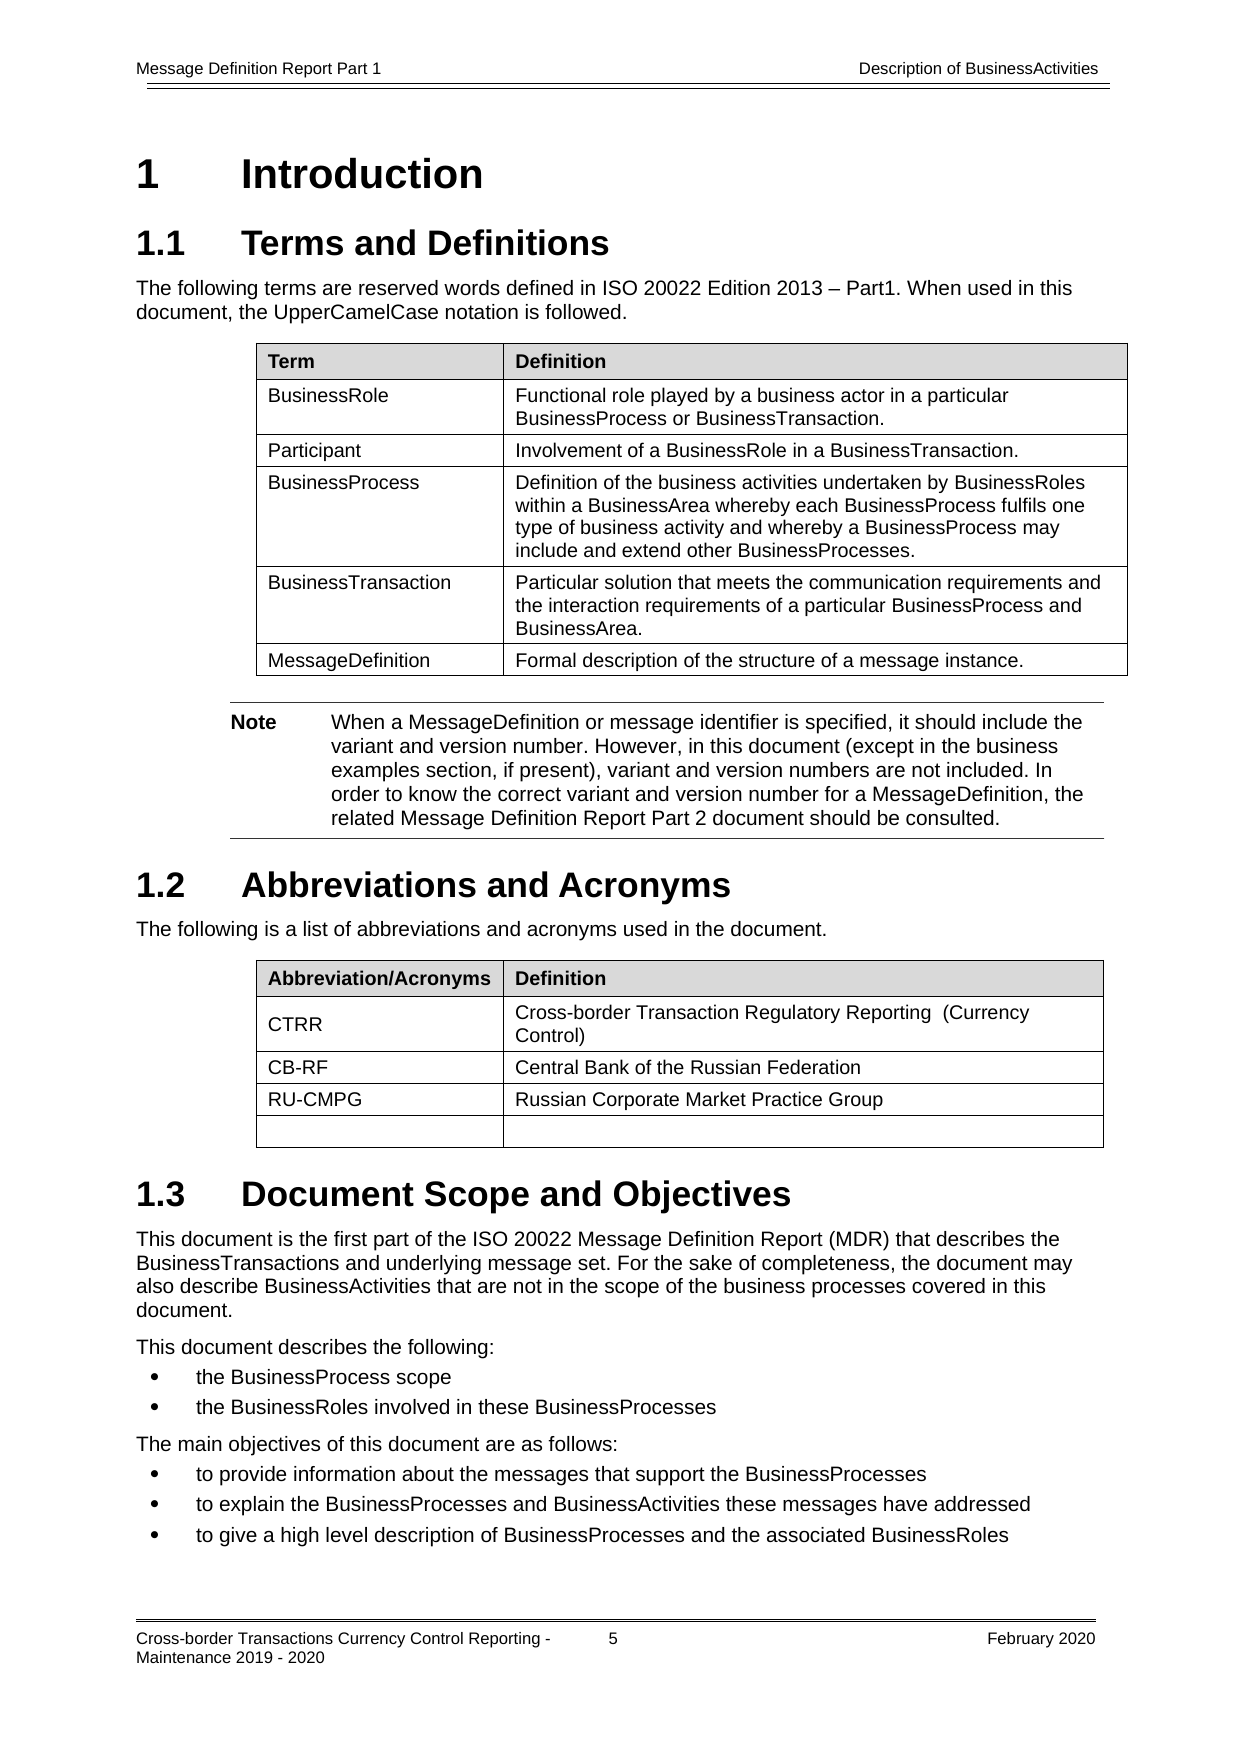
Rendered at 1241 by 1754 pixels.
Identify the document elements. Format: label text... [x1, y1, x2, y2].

table_header Definition [504, 344, 1127, 379]
table_cell Participant [257, 435, 503, 466]
list to give a high level description of BusinessProcesses and the associated BusinessRoles [151, 1523, 1104, 1547]
table_cell BusinessTransaction [257, 567, 503, 643]
table_cell BusinessProcess [257, 467, 503, 566]
table_cell CTRR [257, 997, 503, 1051]
table_cell Involvement of a BusinessRole in a BusinessTransaction. [504, 435, 1127, 466]
table_cell [257, 1116, 503, 1147]
text The main objectives of this document are as follows: [136, 1432, 1104, 1456]
table_cell MessageDefinition [257, 644, 503, 675]
table_cell Russian Corporate Market Practice Group [504, 1084, 1103, 1115]
table_cell Formal description of the structure of a message instance. [504, 644, 1127, 675]
table_cell Functional role played by a business actor in a particular BusinessProcess or BusinessTransaction. [504, 380, 1127, 433]
table_cell Particular solution that meets the communication requirements and the interaction requirements of a particular BusinessProcess and BusinessArea. [504, 567, 1127, 643]
table_header Definition [504, 961, 1103, 996]
text The following terms are reserved words defined in ISO 20022 Edition 2013 – Part1. When used in this document, the UpperCamelCase notation is followed. [136, 276, 1104, 324]
table_cell BusinessRole [257, 380, 503, 433]
table_cell CB-RF [257, 1052, 503, 1083]
list to explain the BusinessProcesses and BusinessActivities these messages have addressed [151, 1492, 1104, 1516]
text This document describes the following: [136, 1335, 1104, 1359]
table_cell RU-CMPG [257, 1084, 503, 1115]
text When a MessageDefinition or message identifier is specified, it should include the variant and version number. However, in this document (except in the business examples section, if present), variant and version numbers are not included. In order to know the correct variant and version number for a MessageDefinition, the related Message Definition Report Part 2 document should be consulted. [230, 703, 1104, 838]
subtitle Abbreviations and Acronyms [136, 864, 1104, 904]
text This document is the first part of the ISO 20022 Message Definition Report (MDR) that describes the BusinessTransactions and underlying message set. For the sake of completeness, the document may also describe BusinessActivities that are not in the scope of the business processes covered in this document. [136, 1226, 1104, 1322]
table_cell Definition of the business activities undertaken by BusinessRoles within a BusinessArea whereby each BusinessProcess fulfils one type of business activity and whereby a BusinessProcess may include and extend other BusinessProcesses. [504, 467, 1127, 566]
table_cell [504, 1116, 1103, 1147]
table_cell Central Bank of the Russian Federation [504, 1052, 1103, 1083]
list the BusinessRoles involved in these BusinessProcesses [151, 1395, 1104, 1419]
table_header Term [257, 344, 503, 379]
table_cell Cross-border Transaction Regulatory Reporting (Currency Control) [504, 997, 1103, 1051]
list the BusinessProcess scope [151, 1365, 1104, 1389]
subtitle Terms and Definitions [136, 222, 1104, 263]
subtitle Introduction [136, 149, 1104, 197]
subtitle Document Scope and Objectives [136, 1173, 1104, 1214]
list to provide information about the messages that support the BusinessProcesses [151, 1462, 1104, 1486]
text The following is a list of abbreviations and acronyms used in the document. [136, 917, 1104, 941]
table_header Abbreviation/Acronyms [257, 961, 503, 996]
